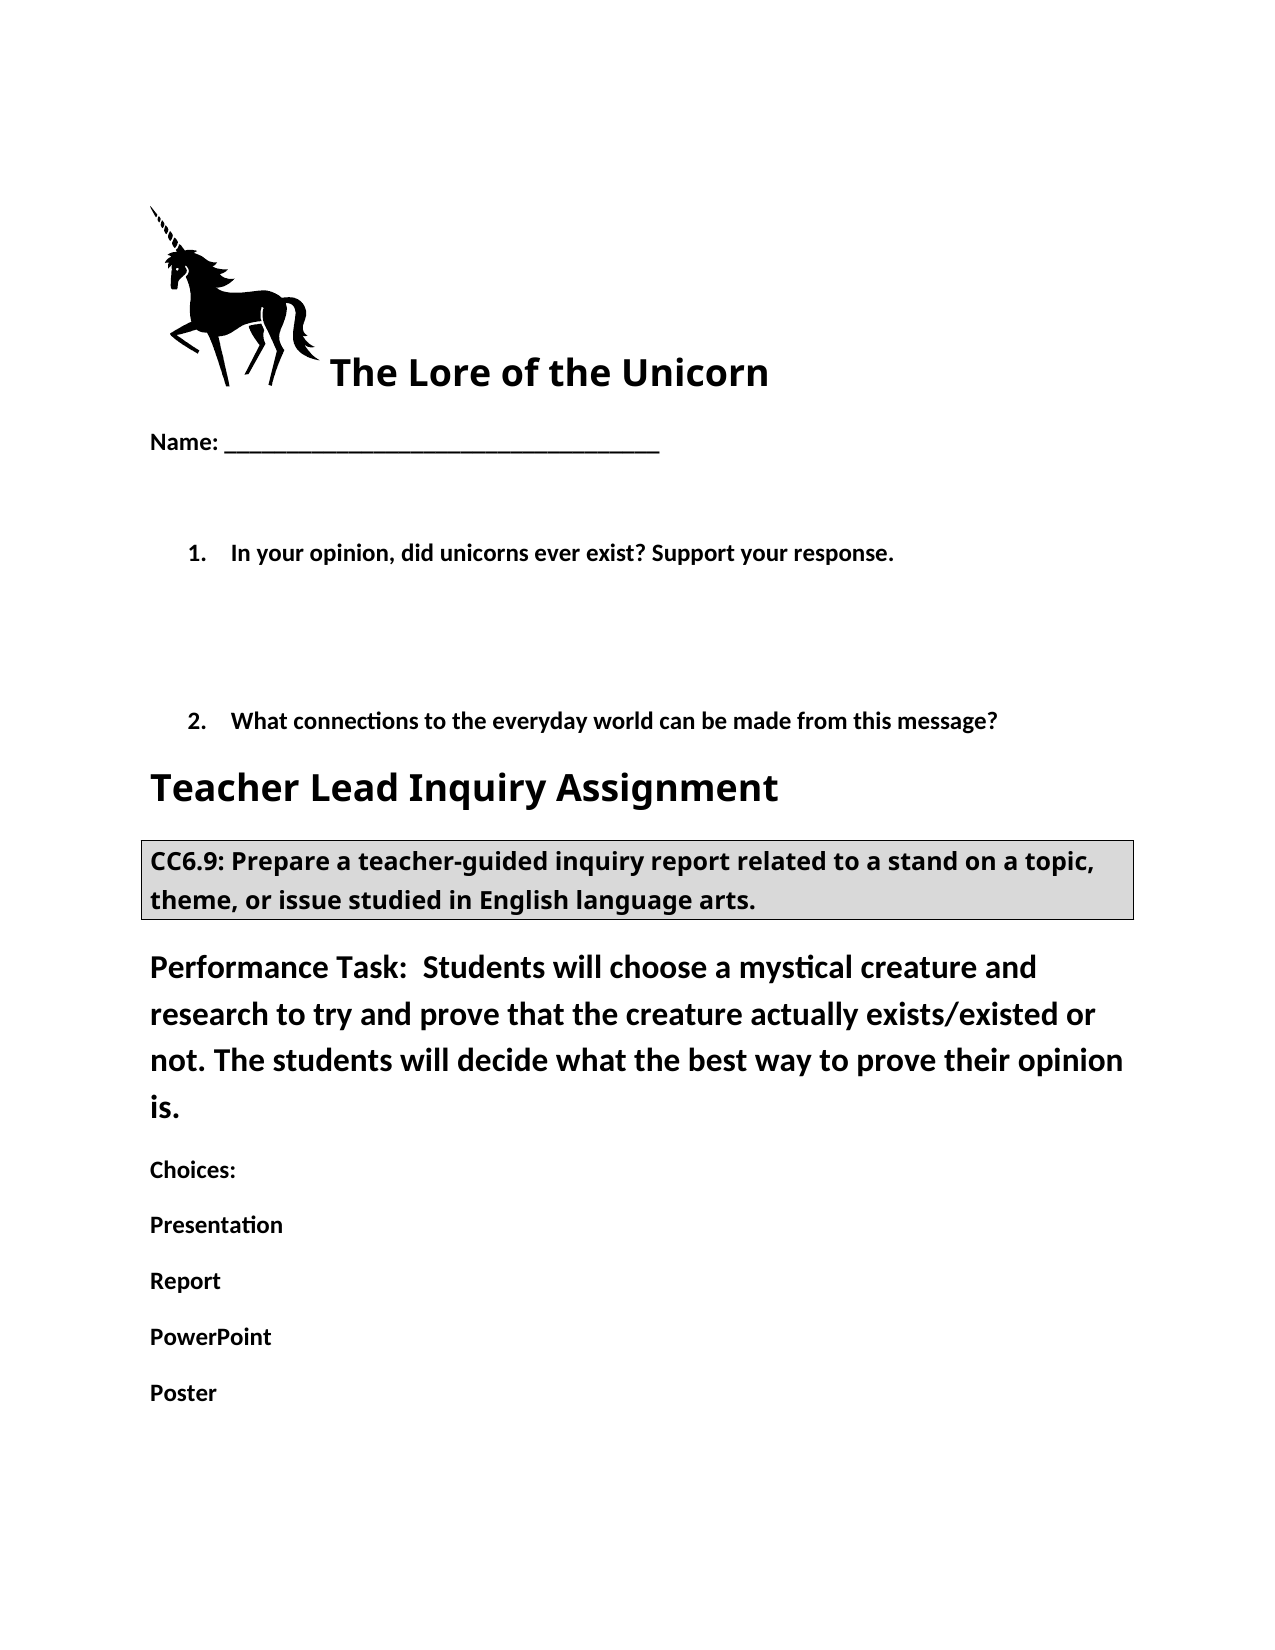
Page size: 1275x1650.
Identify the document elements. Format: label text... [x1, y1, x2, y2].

text The Lore of the Unicorn [150, 206, 1125, 397]
text Name: ___________________________________ [150, 426, 1125, 456]
text CC6.9: Prepare a teacher-guided inquiry report related to a stand on a topic, theme, or issue studied in English language arts. [142, 841, 1133, 919]
list In your opinion, did unicorns ever exist? Support your response. [187, 538, 1125, 568]
text Performance Task: Students will choose a mystical creature and research to try and prove that the creature actually exists/existed or not. The students will decide what the best way to prove their opinion is. [150, 946, 1125, 1127]
text Report [150, 1265, 1125, 1296]
text Choices: [150, 1154, 1125, 1184]
text Presentation [150, 1209, 1125, 1240]
text PowerPoint [150, 1321, 1125, 1352]
text Poster [150, 1377, 1125, 1408]
list What connections to the everyday world can be made from this message? [187, 705, 1125, 736]
text Teacher Lead Inquiry Assignment [150, 761, 1125, 812]
